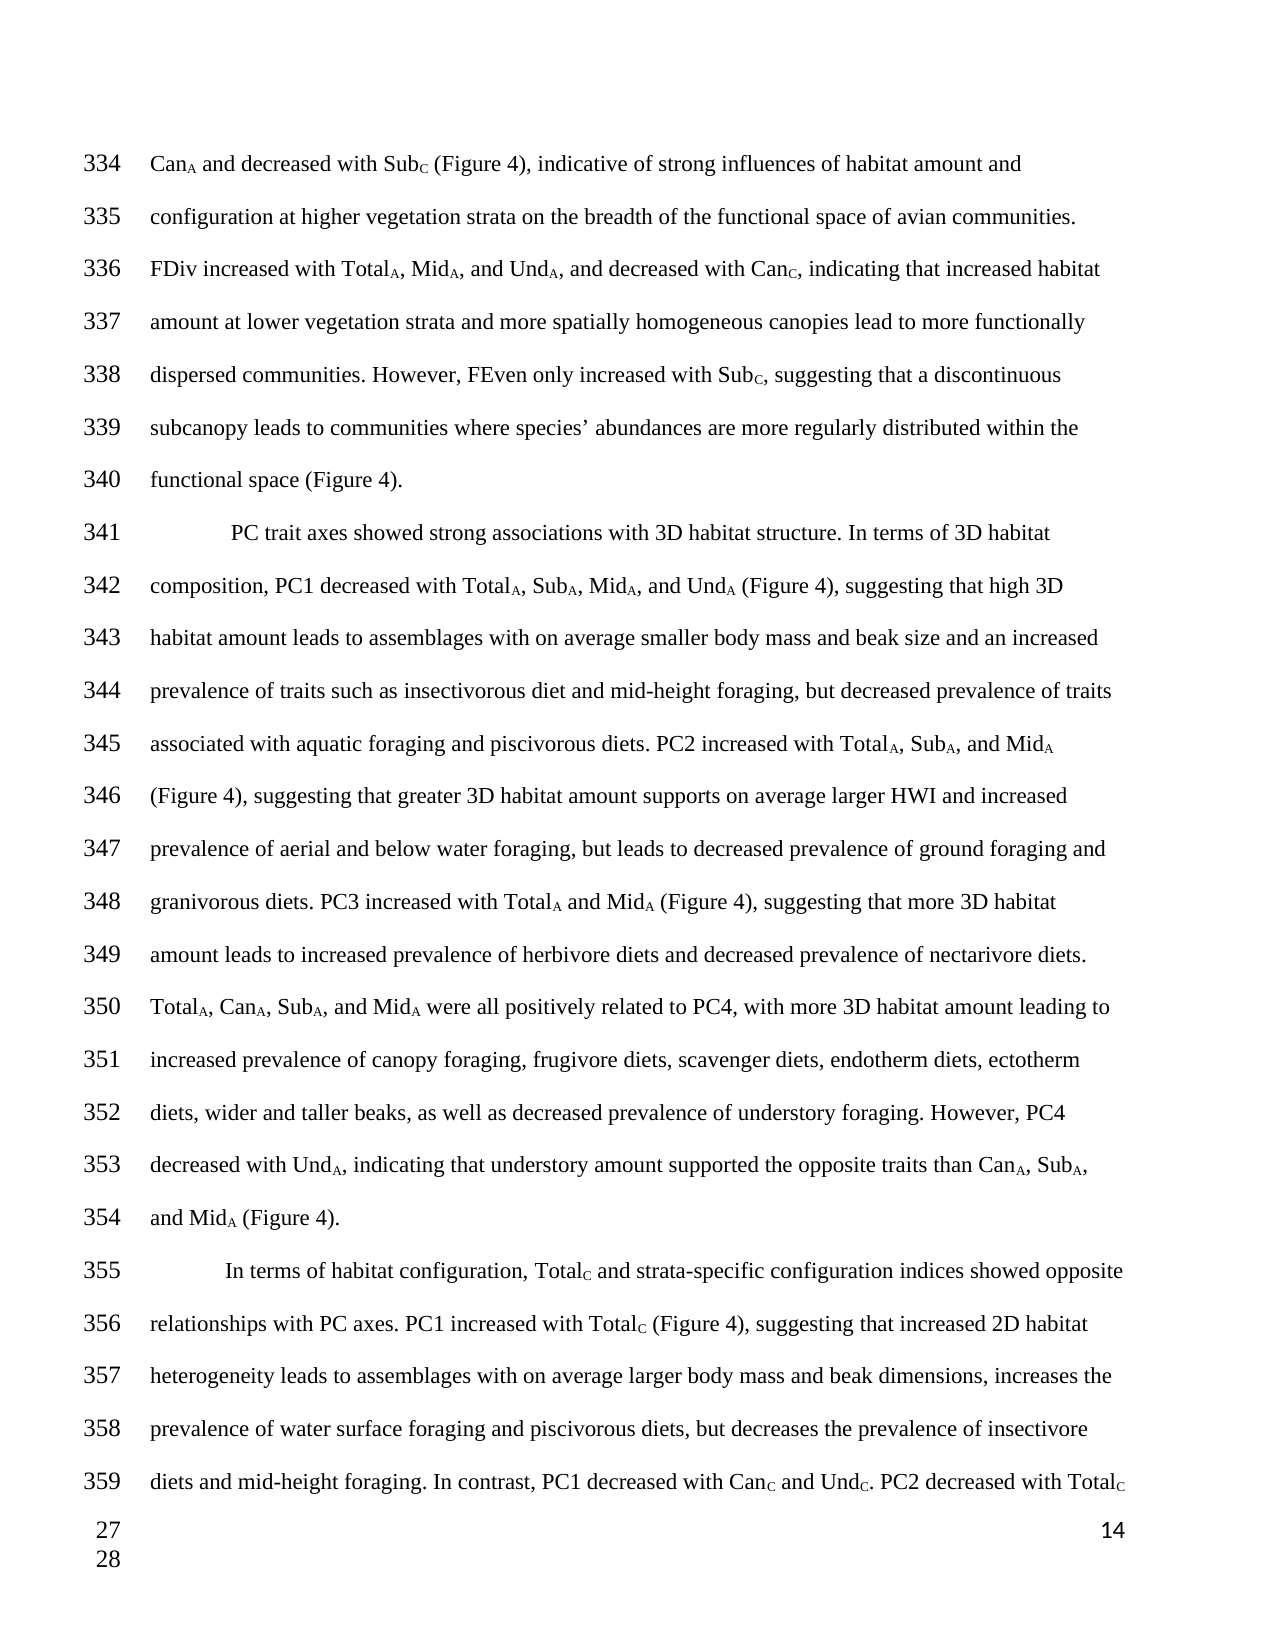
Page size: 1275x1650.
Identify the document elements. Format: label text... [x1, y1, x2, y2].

text PC trait axes showed strong associations with 3D habitat structure. In terms of 3D habitat composition, PC1 decreased with TotalA, SubA, MidA, and UndA (Figure 4), suggesting that high 3D habitat amount leads to assemblages with on average smaller body mass and beak size and an increased prevalence of traits such as insectivorous diet and mid-height foraging, but decreased prevalence of traits associated with aquatic foraging and piscivorous diets. PC2 increased with TotalA, SubA, and MidA (Figure 4), suggesting that greater 3D habitat amount supports on average larger HWI and increased prevalence of aerial and below water foraging, but leads to decreased prevalence of ground foraging and granivorous diets. PC3 increased with TotalA and MidA (Figure 4), suggesting that more 3D habitat amount leads to increased prevalence of herbivore diets and decreased prevalence of nectarivore diets. TotalA, CanA, SubA, and MidA were all positively related to PC4, with more 3D habitat amount leading to increased prevalence of canopy foraging, frugivore diets, scavenger diets, endotherm diets, ectotherm diets, wider and taller beaks, as well as decreased prevalence of understory foraging. However, PC4 decreased with UndA, indicating that understory amount supported the opposite traits than CanA, SubA, and MidA (Figure 4). [150, 519, 1125, 1231]
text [150, 1257, 1125, 1494]
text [150, 150, 1125, 493]
